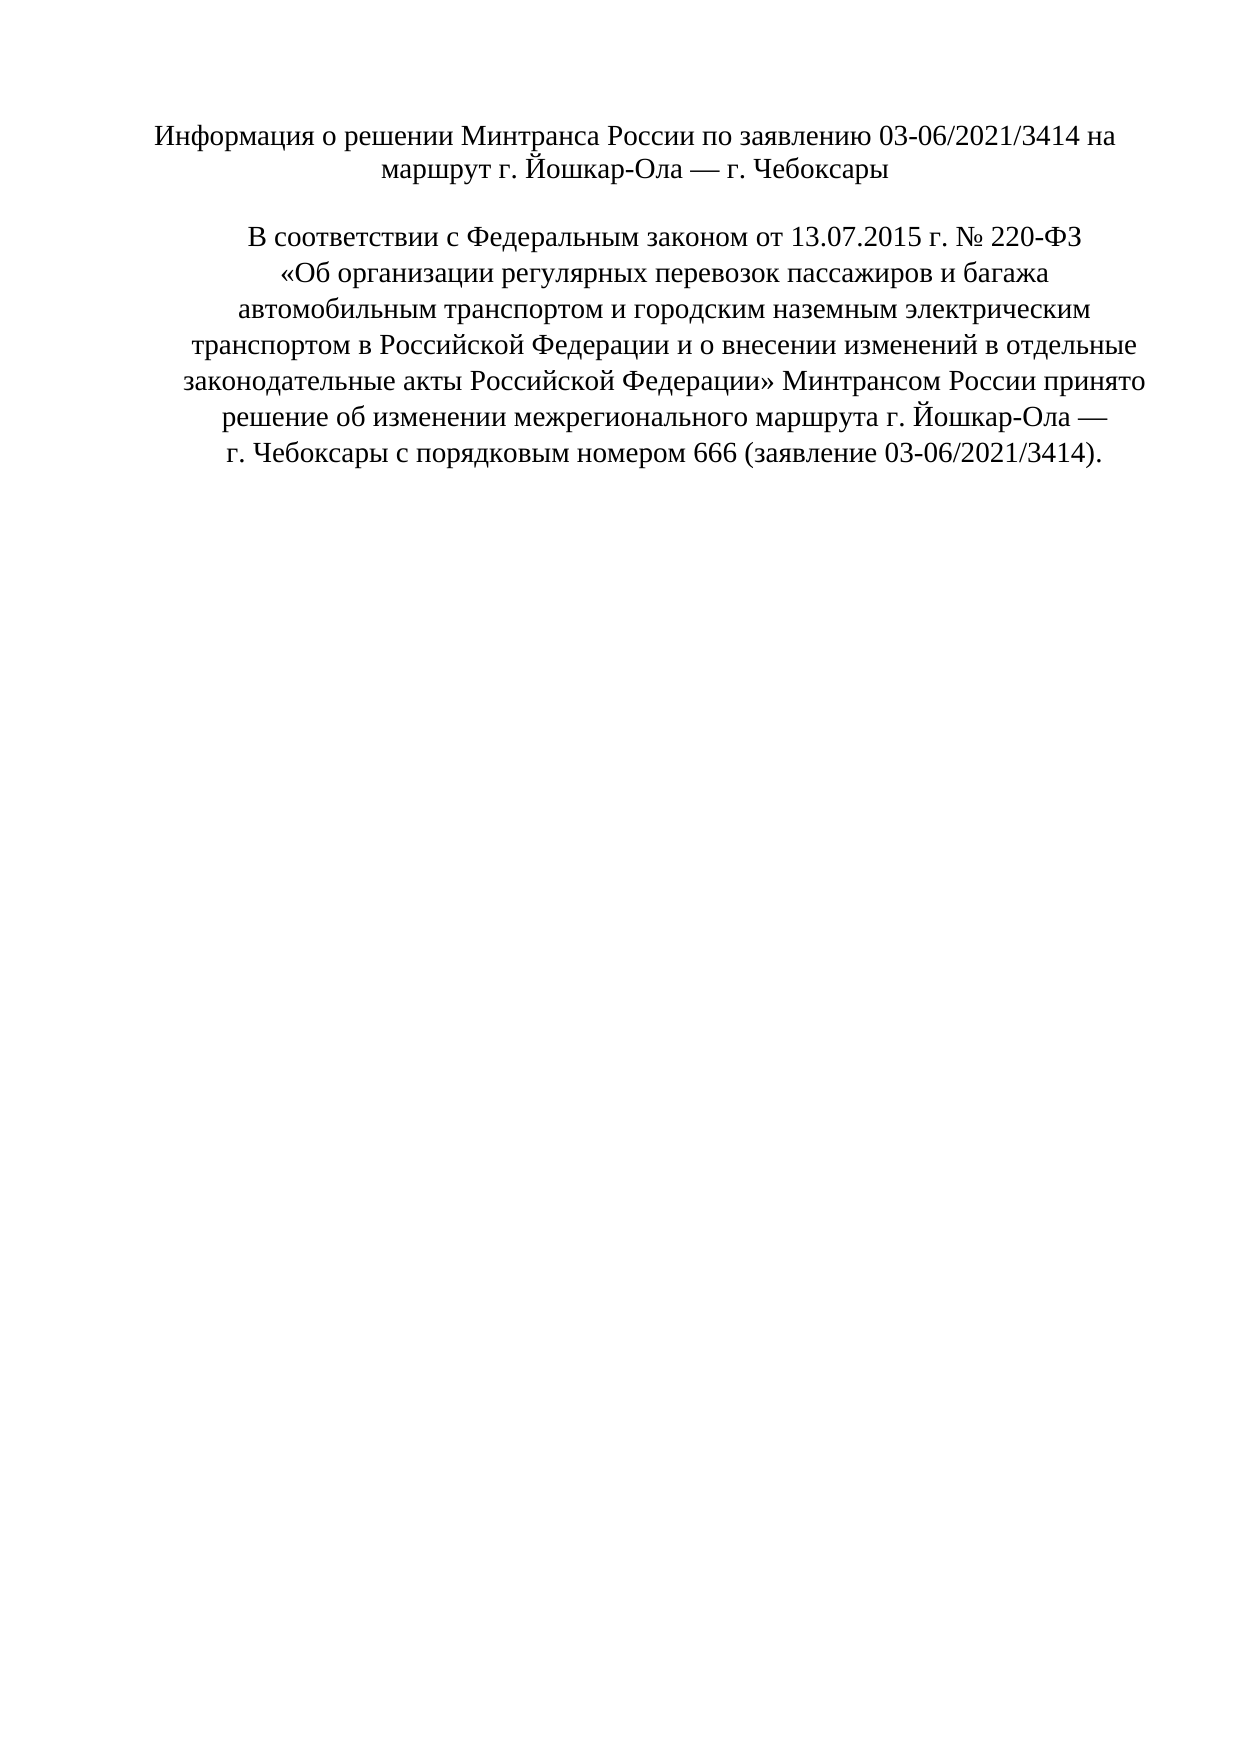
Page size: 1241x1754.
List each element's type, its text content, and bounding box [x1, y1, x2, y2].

text В соответствии с Федеральным законом от 13.07.2015 г. № 220-ФЗ «Об организации регулярных перевозок пассажиров и багажа автомобильным транспортом и городским наземным электрическим транспортом в Российской Федерации и о внесении изменений в отдельные законодательные акты Российской Федерации» Минтрансом России принято решение об изменении межрегионального маршрута г. Йошкар-Ола — г. Чебоксары с порядковым номером 666 (заявление 03-06/2021/3414). [177, 219, 1152, 469]
text Информация о решении Минтранса России по заявлению 03-06/2021/3414 на маршрут г. Йошкар-Ола — г. Чебоксары [118, 118, 1152, 185]
